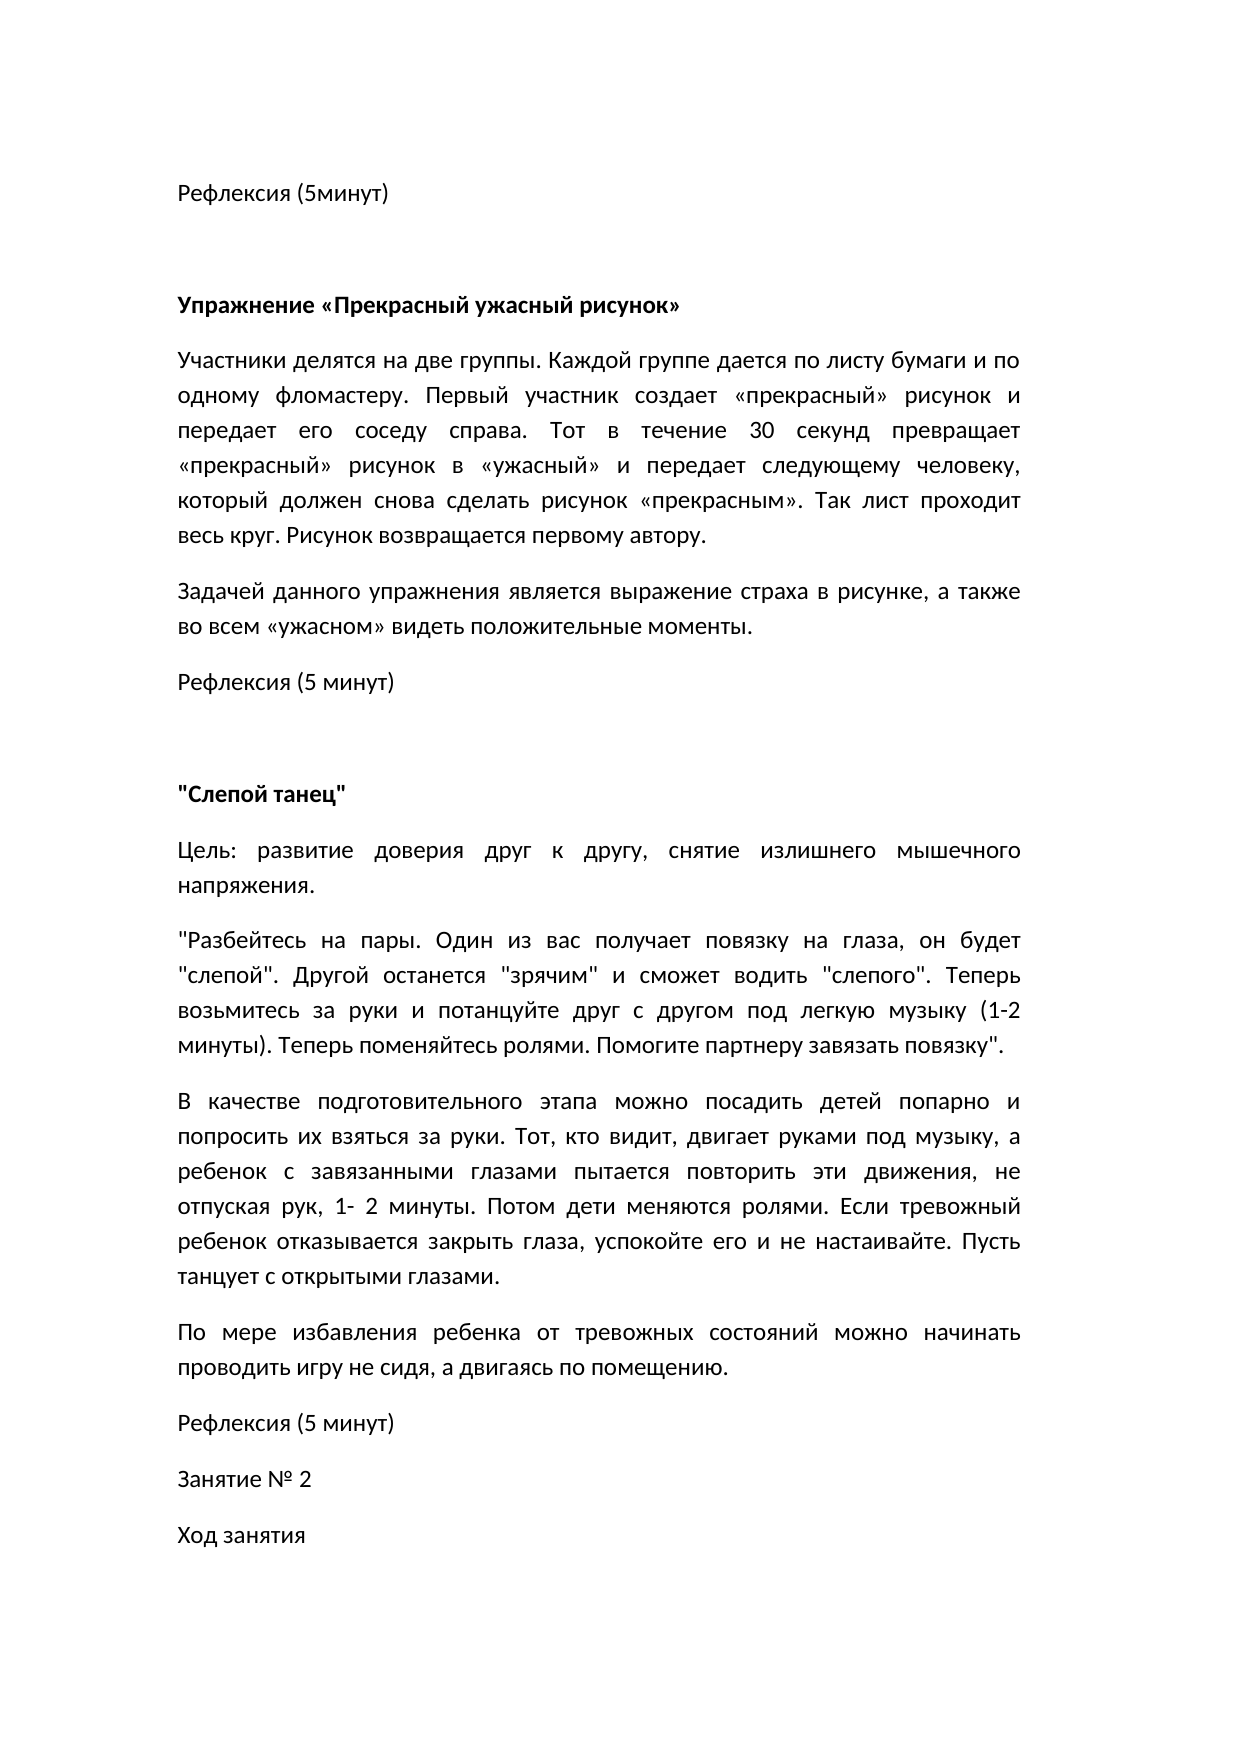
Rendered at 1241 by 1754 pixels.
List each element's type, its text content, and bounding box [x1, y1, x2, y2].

text Задачей данного упражнения является выражение страха в рисунке, а также во всем «ужасном» видеть положительные моменты. [177, 576, 1022, 641]
text "Слепой танец" [177, 778, 1022, 808]
text Рефлексия (5 минут) [177, 666, 1022, 697]
text Упражнение «Прекрасный ужасный рисунок» [177, 289, 1022, 319]
text "Разбейтесь на пары. Один из вас получает повязку на глаза, он будет "слепой". Другой останется "зрячим" и сможет водить "слепого". Теперь возьмитесь за руки и потанцуйте друг с другом под легкую музыку (1-2 минуты). Теперь поменяйтесь ролями. Помогите партнеру завязать повязку". [177, 925, 1022, 1060]
text Рефлексия (5 минут) [177, 1407, 1022, 1438]
text Рефлексия (5минут) [177, 177, 1022, 208]
text В качестве подготовительного этапа можно посадить детей попарно и попросить их взяться за руки. Тот, кто видит, двигает руками под музыку, а ребенок с завязанными глазами пытается повторить эти движения, не отпуская рук, 1- 2 минуты. Потом дети меняются ролями. Если тревожный ребенок отказывается закрыть глаза, успокойте его и не настаивайте. Пусть танцует с открытыми глазами. [177, 1086, 1022, 1291]
text Ход занятия [177, 1519, 1022, 1549]
text Участники делятся на две группы. Каждой группе дается по листу бумаги и по одному фломастеру. Первый участник создает «прекрасный» рисунок и передает его соседу справа. Тот в течение 30 секунд превращает «прекрасный» рисунок в «ужасный» и передает следующему человеку, который должен снова сделать рисунок «прекрасным». Так лист проходит весь круг. Рисунок возвращается первому автору. [177, 345, 1022, 550]
text Занятие № 2 [177, 1463, 1022, 1493]
text Цель: развитие доверия друг к другу, снятие излишнего мышечного напряжения. [177, 834, 1022, 899]
text По мере избавления ребенка от тревожных состояний можно начинать проводить игру не сидя, а двигаясь по помещению. [177, 1316, 1022, 1382]
